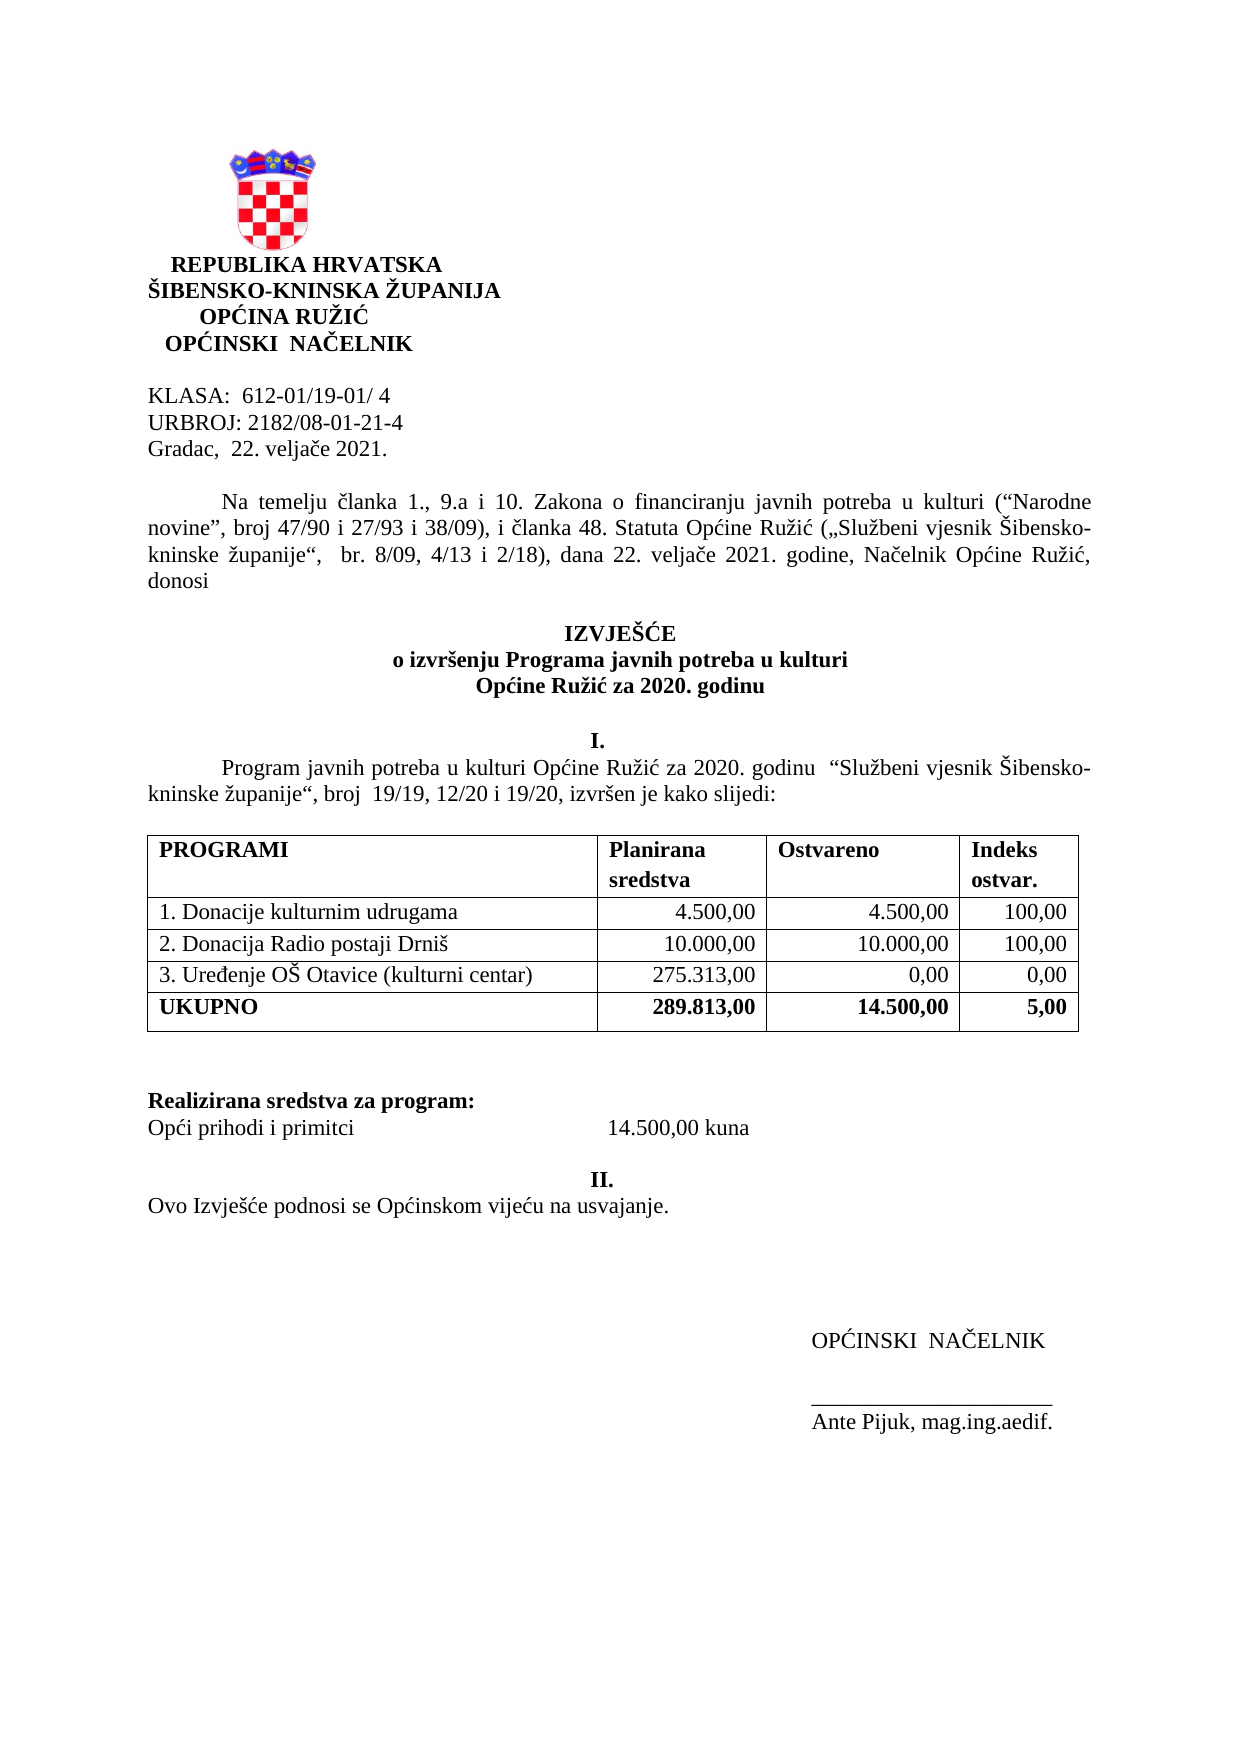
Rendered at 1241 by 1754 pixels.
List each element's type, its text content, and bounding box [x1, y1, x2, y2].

text REPUBLIKA HRVATSKA [148, 251, 1093, 277]
text _____________________ [148, 1382, 1093, 1408]
table_header Ostvareno [767, 836, 959, 897]
text Ovo Izvješće podnosi se Općinskom vijeću na usvajanje. [148, 1193, 1093, 1219]
table_cell UKUPNO [148, 993, 597, 1031]
text Ante Pijuk, mag.ing.aedif. [148, 1408, 1093, 1434]
text o izvršenju Programa javnih potreba u kulturi [148, 646, 1093, 672]
table_cell 1. Donacije kulturnim udrugama [148, 898, 597, 929]
text OPĆINSKI NAČELNIK [148, 330, 1093, 356]
table_header Planirana sredstva [598, 836, 766, 897]
table_cell 10.000,00 [598, 930, 766, 961]
table_header PROGRAMI [148, 836, 597, 897]
picture [228, 147, 317, 251]
table_cell 275.313,00 [598, 962, 766, 992]
text ŠIBENSKO-KNINSKA ŽUPANIJA [148, 277, 1093, 303]
text KLASA: 612-01/19-01/ 4 [148, 382, 1093, 409]
text II. [148, 1166, 1093, 1193]
text OPĆINA RUŽIĆ [148, 303, 1093, 330]
table_cell 289.813,00 [598, 993, 766, 1031]
text Općine Ružić za 2020. godinu [148, 672, 1093, 699]
table_cell 0,00 [767, 962, 959, 992]
text I. [148, 727, 1093, 754]
text Realizirana sredstva za program: [148, 1087, 1093, 1113]
text OPĆINSKI NAČELNIK [738, 1327, 1093, 1353]
text Program javnih potreba u kulturi Općine Ružić za 2020. godinu “Službeni vjesnik Šibensko-kninske županije“, broj 19/19, 12/20 i 19/20, izvršen je kako slijedi: [148, 754, 1093, 807]
table_cell 100,00 [960, 930, 1078, 961]
table_cell 0,00 [960, 962, 1078, 992]
text Na temelju članka 1., 9.a i 10. Zakona o financiranju javnih potreba u kulturi (“Narodne novine”, broj 47/90 i 27/93 i 38/09), i članka 48. Statuta Općine Ružić („Službeni vjesnik Šibensko-kninske županije“, br. 8/09, 4/13 i 2/18), dana 22. veljače 2021. godine, Načelnik Općine Ružić, donosi [148, 488, 1093, 593]
table_cell 4.500,00 [767, 898, 959, 929]
table_cell 2. Donacija Radio postaji Drniš [148, 930, 597, 961]
table_cell 10.000,00 [767, 930, 959, 961]
table_cell 3. Uređenje OŠ Otavice (kulturni centar) [148, 962, 597, 992]
text Opći prihodi i primitci 14.500,00 kuna [148, 1113, 1093, 1140]
table_cell 4.500,00 [598, 898, 766, 929]
text IZVJEŠĆE [148, 620, 1093, 646]
text URBROJ: 2182/08-01-21-4 [148, 409, 1093, 435]
table_cell 100,00 [960, 898, 1078, 929]
table_cell 5,00 [960, 993, 1078, 1031]
table_header Indeks ostvar. [960, 836, 1078, 897]
text Gradac, 22. veljače 2021. [148, 435, 1093, 462]
table_cell 14.500,00 [767, 993, 959, 1031]
